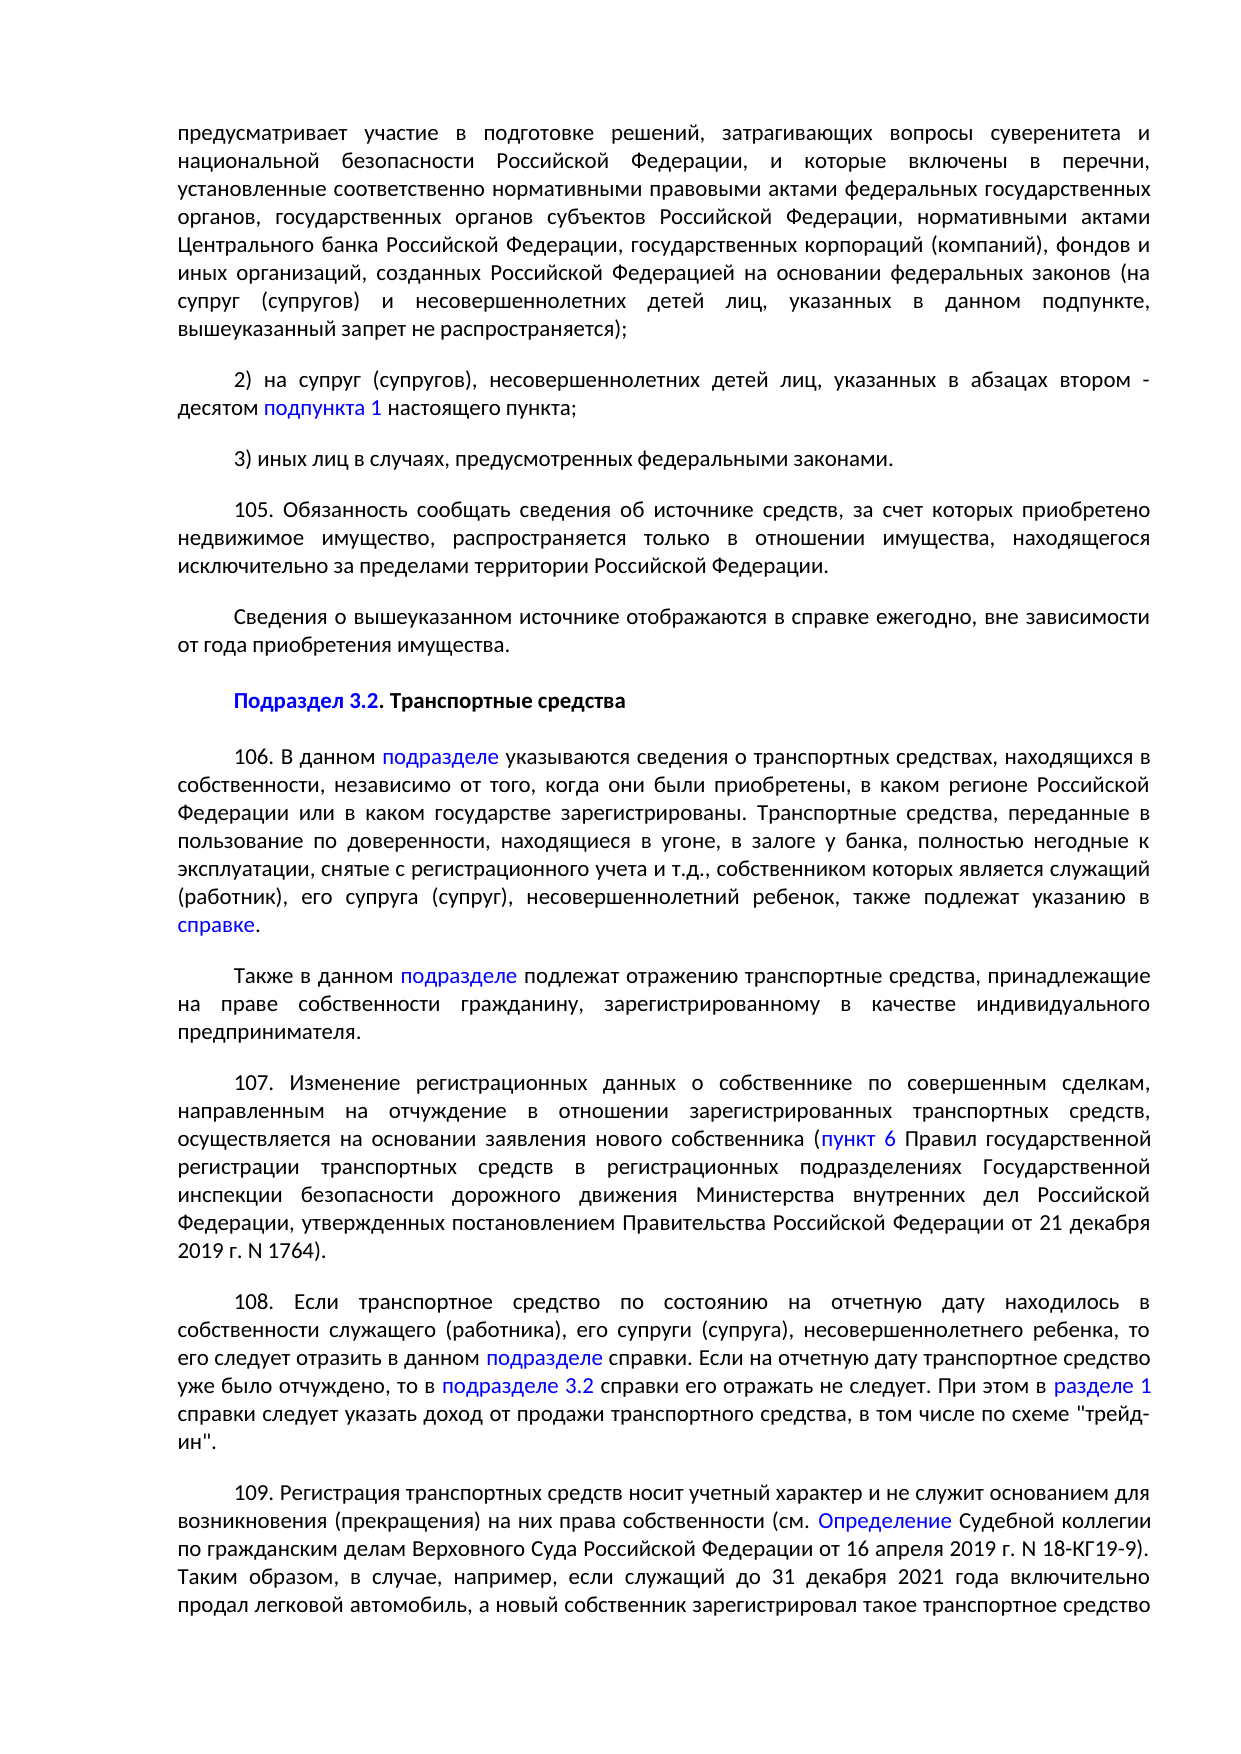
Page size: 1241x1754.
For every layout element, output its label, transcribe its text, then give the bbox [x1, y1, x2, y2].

title Подраздел 3.2. Транспортные средства [177, 686, 1152, 714]
text 3) иных лиц в случаях, предусмотренных федеральными законами. [177, 444, 1152, 472]
text 108. Если транспортное средство по состоянию на отчетную дату находилось в собственности служащего (работника), его супруги (супруга), несовершеннолетнего ребенка, то его следует отразить в данном подразделе справки. Если на отчетную дату транспортное средство уже было отчуждено, то в подразделе 3.2 справки его отражать не следует. При этом в разделе 1 справки следует указать доход от продажи транспортного средства, в том числе по схеме "трейд-ин". [177, 1287, 1152, 1455]
text Сведения о вышеуказанном источнике отображаются в справке ежегодно, вне зависимости от года приобретения имущества. [177, 602, 1152, 658]
text 2) на супруг (супругов), несовершеннолетних детей лиц, указанных в абзацах втором - десятом подпункта 1 настоящего пункта; [177, 365, 1152, 421]
text 106. В данном подразделе указываются сведения о транспортных средствах, находящихся в собственности, независимо от того, когда они были приобретены, в каком регионе Российской Федерации или в каком государстве зарегистрированы. Транспортные средства, переданные в пользование по доверенности, находящиеся в угоне, в залоге у банка, полностью негодные к эксплуатации, снятые с регистрационного учета и т.д., собственником которых является служащий (работник), его супруга (супруг), несовершеннолетний ребенок, также подлежат указанию в справке. [177, 742, 1152, 938]
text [177, 118, 1152, 342]
text Также в данном подразделе подлежат отражению транспортные средства, принадлежащие на праве собственности гражданину, зарегистрированному в качестве индивидуального предпринимателя. [177, 961, 1152, 1045]
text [177, 1478, 1152, 1618]
text 107. Изменение регистрационных данных о собственнике по совершенным сделкам, направленным на отчуждение в отношении зарегистрированных транспортных средств, осуществляется на основании заявления нового собственника (пункт 6 Правил государственной регистрации транспортных средств в регистрационных подразделениях Государственной инспекции безопасности дорожного движения Министерства внутренних дел Российской Федерации, утвержденных постановлением Правительства Российской Федерации от 21 декабря 2019 г. N 1764). [177, 1068, 1152, 1264]
text 105. Обязанность сообщать сведения об источнике средств, за счет которых приобретено недвижимое имущество, распространяется только в отношении имущества, находящегося исключительно за пределами территории Российской Федерации. [177, 495, 1152, 579]
